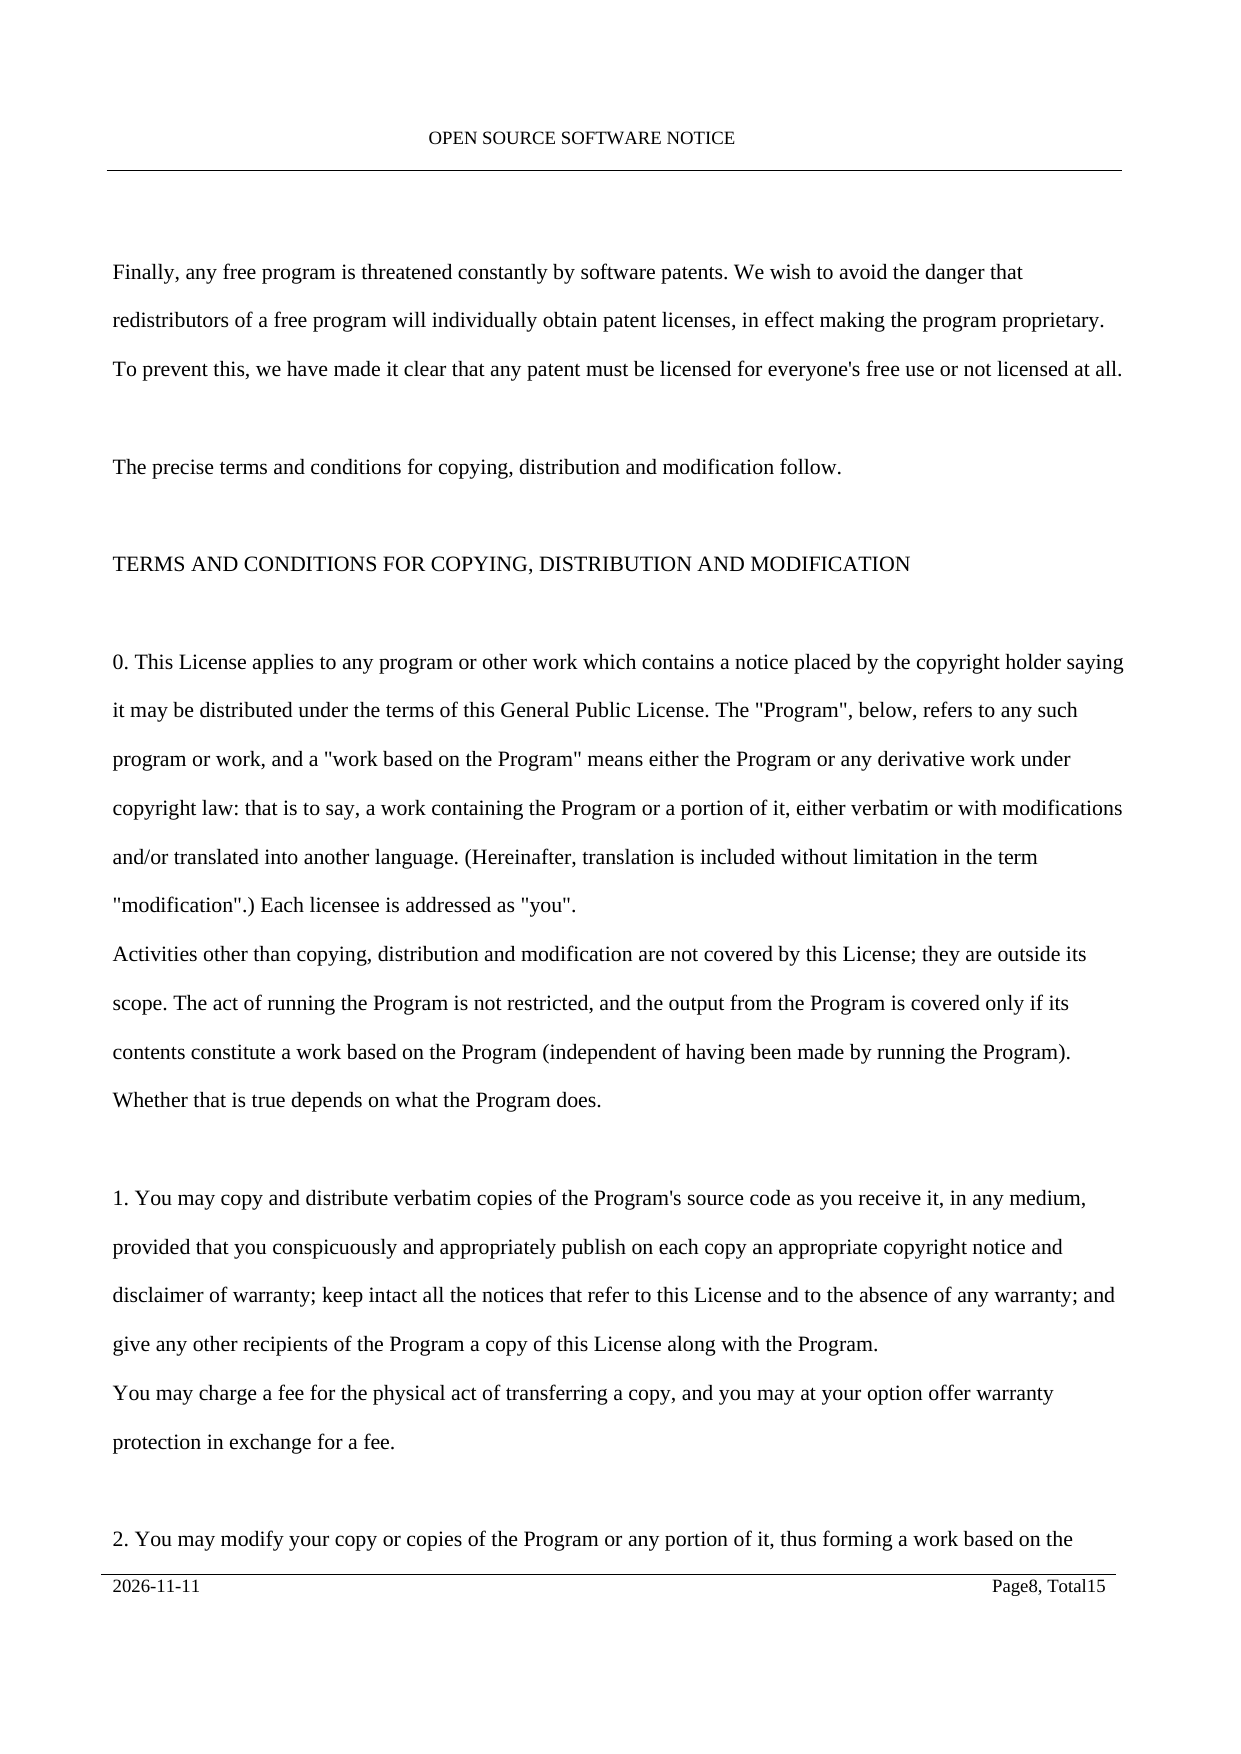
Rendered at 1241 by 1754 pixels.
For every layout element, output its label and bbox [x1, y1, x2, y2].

text [112, 206, 1128, 1555]
